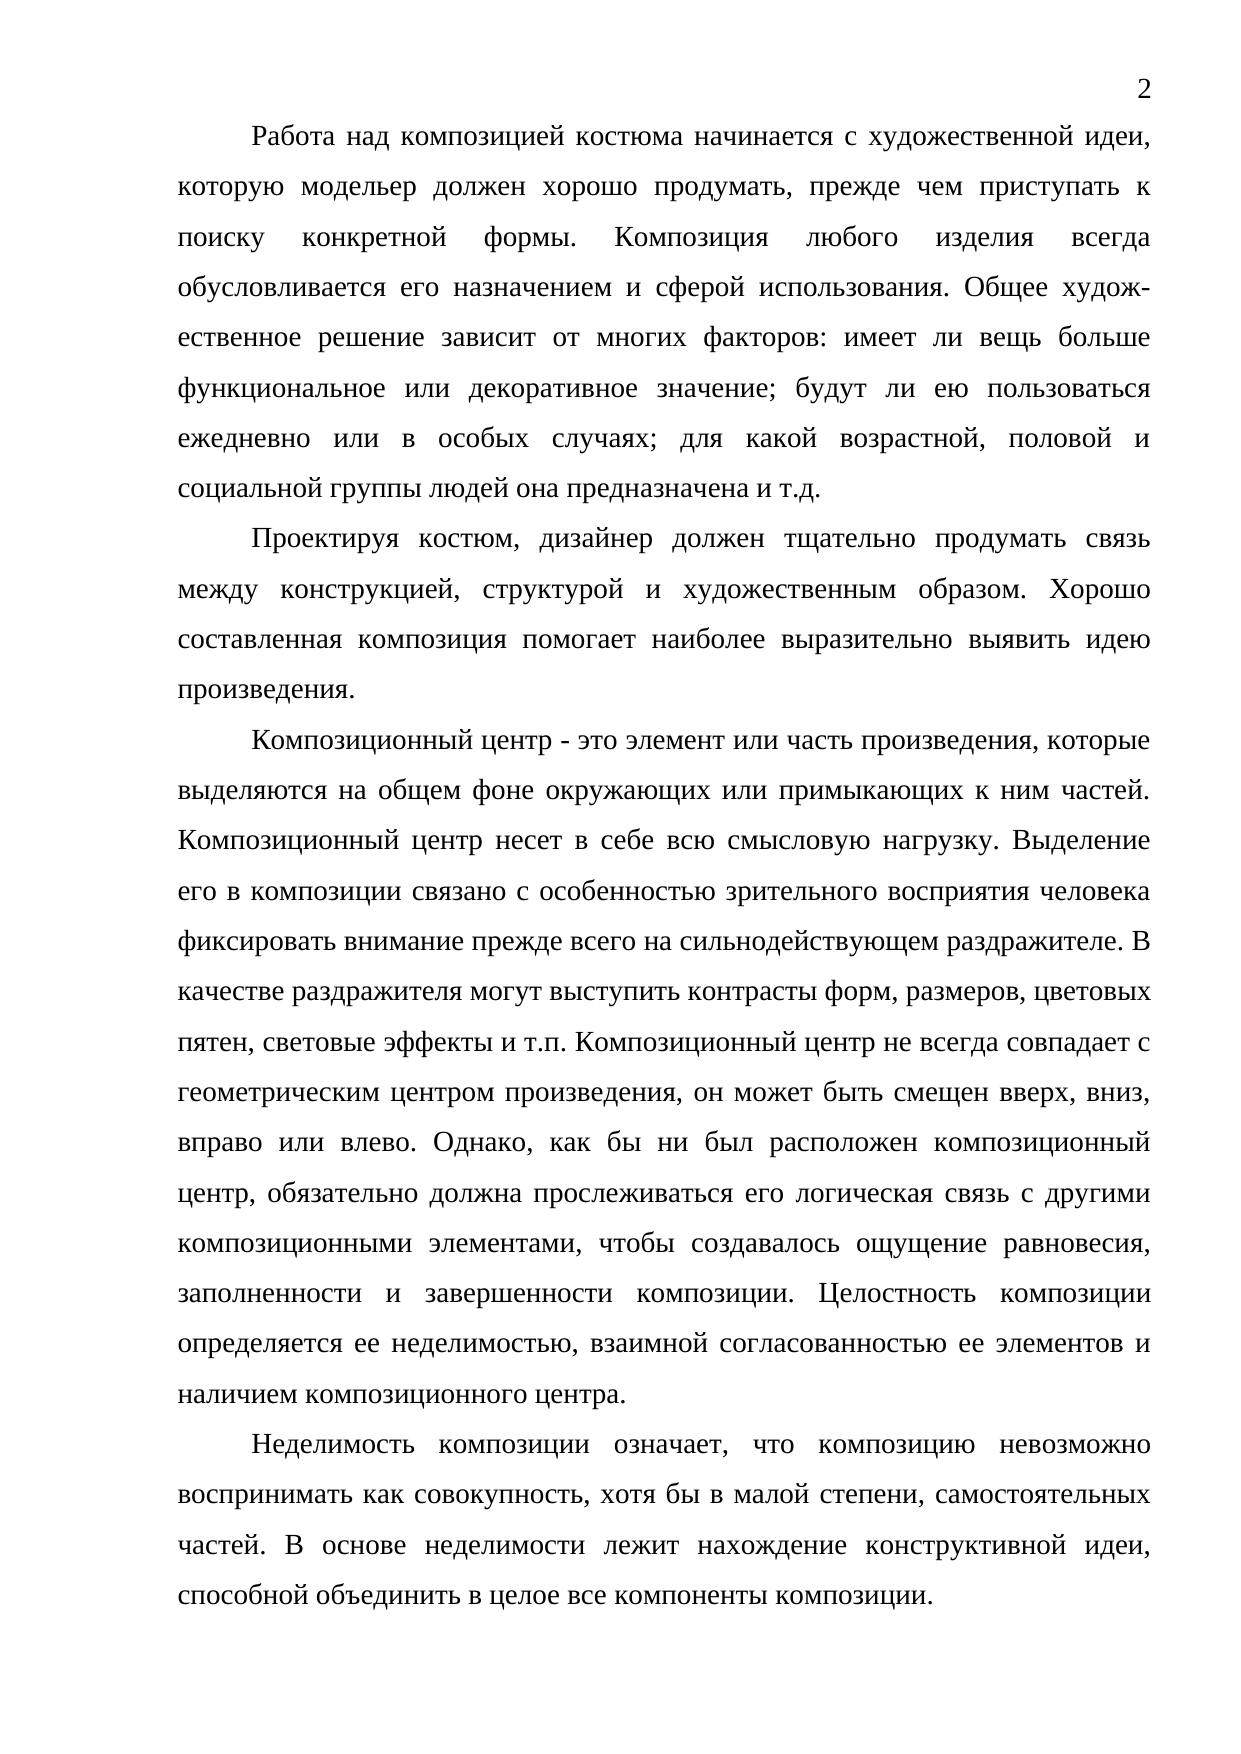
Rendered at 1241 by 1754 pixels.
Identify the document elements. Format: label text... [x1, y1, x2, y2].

text Работа над композицией костюма начинается с художественной идеи, которую модельер должен хорошо продумать, прежде чем приступать к поиску конкретной формы. Композиция любого изделия всегда обусловливается его назначением и сферой использования. Общее худож-ественное решение зависит от многих факторов: имеет ли вещь больше функциональное или декоративное значение; будут ли ею пользоваться ежедневно или в особых случаях; для какой возрастной, половой и социальной группы людей она предназначена и т.д. [177, 118, 1152, 504]
text Композиционный центр - это элемент или часть произведения, которые выделяются на общем фоне окружающих или примыкающих к ним частей. Композиционный центр несет в себе всю смысловую нагрузку. Выделение его в композиции связано с особенностью зрительного восприятия человека фиксировать внимание прежде всего на сильнодействующем раздражителе. В качестве раздражителя могут выступить контрасты форм, размеров, цветовых пятен, световые эффекты и т.п. Композиционный центр не всегда совпадает с геометрическим центром произведения, он может быть смещен вверх, вниз, вправо или влево. Однако, как бы ни был расположен композиционный центр, обязательно должна прослеживаться его логическая связь с другими композиционными элементами, чтобы создавалось ощущение равновесия, заполненности и завершенности композиции. Целостность композиции определяется ее неделимостью, взаимной согласованностью ее элементов и наличием композиционного центра. [177, 722, 1152, 1409]
text Проектируя костюм, дизайнер должен тщательно продумать связь между конструкцией, структурой и художественным образом. Хорошо составленная композиция помогает наиболее выразительно выявить идею произведения. [177, 521, 1152, 705]
text Неделимость композиции означает, что композицию невозможно воспринимать как совокупность, хотя бы в малой степени, самостоятельных частей. В основе неделимости лежит нахождение конструктивной идеи, способной объединить в целое все компоненты композиции. [177, 1426, 1152, 1611]
